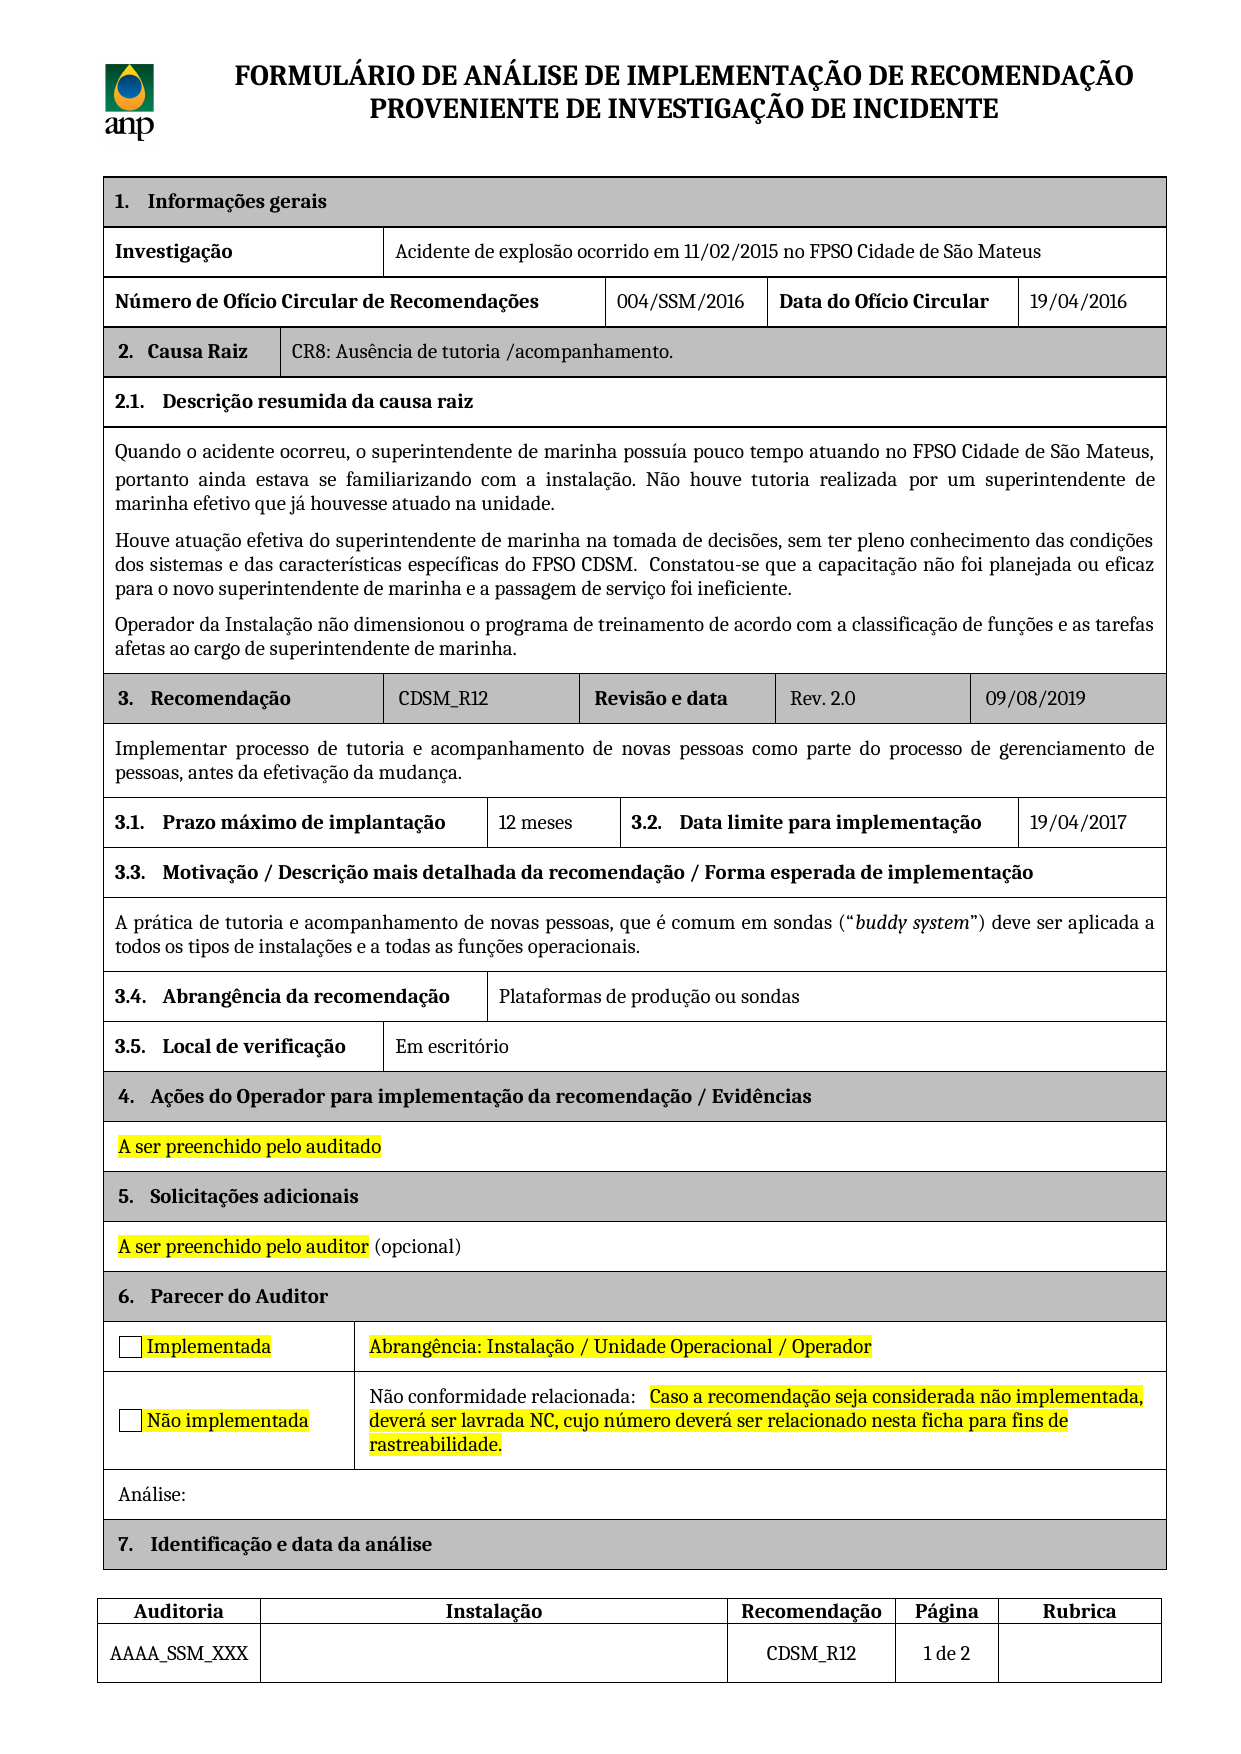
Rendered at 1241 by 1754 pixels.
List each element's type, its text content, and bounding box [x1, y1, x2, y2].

table_cell Prazo máximo de implantação [104, 798, 487, 847]
table_cell Data limite para implementação [621, 798, 1018, 847]
table_cell Parecer do Auditor [104, 1272, 1166, 1321]
table_cell A prática de tutoria e acompanhamento de novas pessoas, que é comum em sondas (“buddy system”) deve ser aplicada a todos os tipos de instalações e a todas as funções operacionais. [104, 898, 1166, 971]
table_cell 004/SSM/2016 [606, 278, 767, 326]
table_cell Número de Ofício Circular de Recomendações [104, 278, 605, 326]
table_cell CDSM_R12 [384, 674, 579, 723]
table_cell 19/04/2017 [1019, 798, 1166, 847]
table_cell Causa Raiz [104, 328, 280, 376]
table_cell Não conformidade relacionada: Caso a recomendação seja considerada não implementada, deverá ser lavrada NC, cujo número deverá ser relacionado nesta ficha para fins de rastreabilidade. [355, 1372, 1166, 1469]
table_cell Revisão e data [580, 674, 775, 723]
picture [100, 59, 160, 148]
table_cell Recomendação [104, 674, 383, 723]
table_cell Quando o acidente ocorreu, o superintendente de marinha possuía pouco tempo atuando no FPSO Cidade de São Mateus, portanto ainda estava se familiarizando com a instalação. Não houve tutoria realizada por um superintendente de marinha efetivo que já houvesse atuado na unidade. Houve atuação efetiva do superintendente de marinha na tomada de decisões, sem ter pleno conhecimento das condições dos sistemas e das características específicas do FPSO CDSM. Constatou-se que a capacitação não foi planejada ou eficaz para o novo superintendente de marinha e a passagem de serviço foi ineficiente. Operador da Instalação não dimensionou o programa de treinamento de acordo com a classificação de funções e as tarefas afetas ao cargo de superintendente de marinha. [104, 428, 1166, 673]
table_header Informações gerais [104, 178, 1166, 226]
table_cell 12 meses [488, 798, 620, 847]
table_cell Rev. 2.0 [776, 674, 970, 723]
table_cell Implementar processo de tutoria e acompanhamento de novas pessoas como parte do processo de gerenciamento de pessoas, antes da efetivação da mudança. [104, 724, 1166, 797]
table_cell Motivação / Descrição mais detalhada da recomendação / Forma esperada de implementação [104, 848, 1166, 897]
table_cell Não implementada [104, 1372, 354, 1469]
table_cell Plataformas de produção ou sondas [488, 972, 1166, 1021]
table_cell Descrição resumida da causa raiz [104, 378, 1166, 426]
table_cell 19/04/2016 [1019, 278, 1166, 326]
table_cell Abrangência da recomendação [104, 972, 487, 1021]
table_cell Identificação e data da análise [104, 1520, 1166, 1569]
table_cell Data do Ofício Circular [768, 278, 1018, 326]
table_cell CR8: Ausência de tutoria /acompanhamento. [281, 328, 1166, 376]
table_cell Implementada [104, 1322, 354, 1371]
table_cell Ações do Operador para implementação da recomendação / Evidências [104, 1072, 1166, 1121]
table_cell Investigação [104, 228, 383, 276]
table_cell A ser preenchido pelo auditado [104, 1122, 1166, 1171]
table_cell A ser preenchido pelo auditor (opcional) [104, 1222, 1166, 1271]
table_cell 09/08/2019 [971, 674, 1166, 723]
table_cell Em escritório [384, 1022, 1166, 1071]
table_cell Solicitações adicionais [104, 1172, 1166, 1221]
table_cell Abrangência: Instalação / Unidade Operacional / Operador [355, 1322, 1166, 1371]
table_cell Acidente de explosão ocorrido em 11/02/2015 no FPSO Cidade de São Mateus [384, 228, 1166, 276]
table_cell Local de verificação [104, 1022, 383, 1071]
table_cell Análise: [104, 1470, 1166, 1519]
